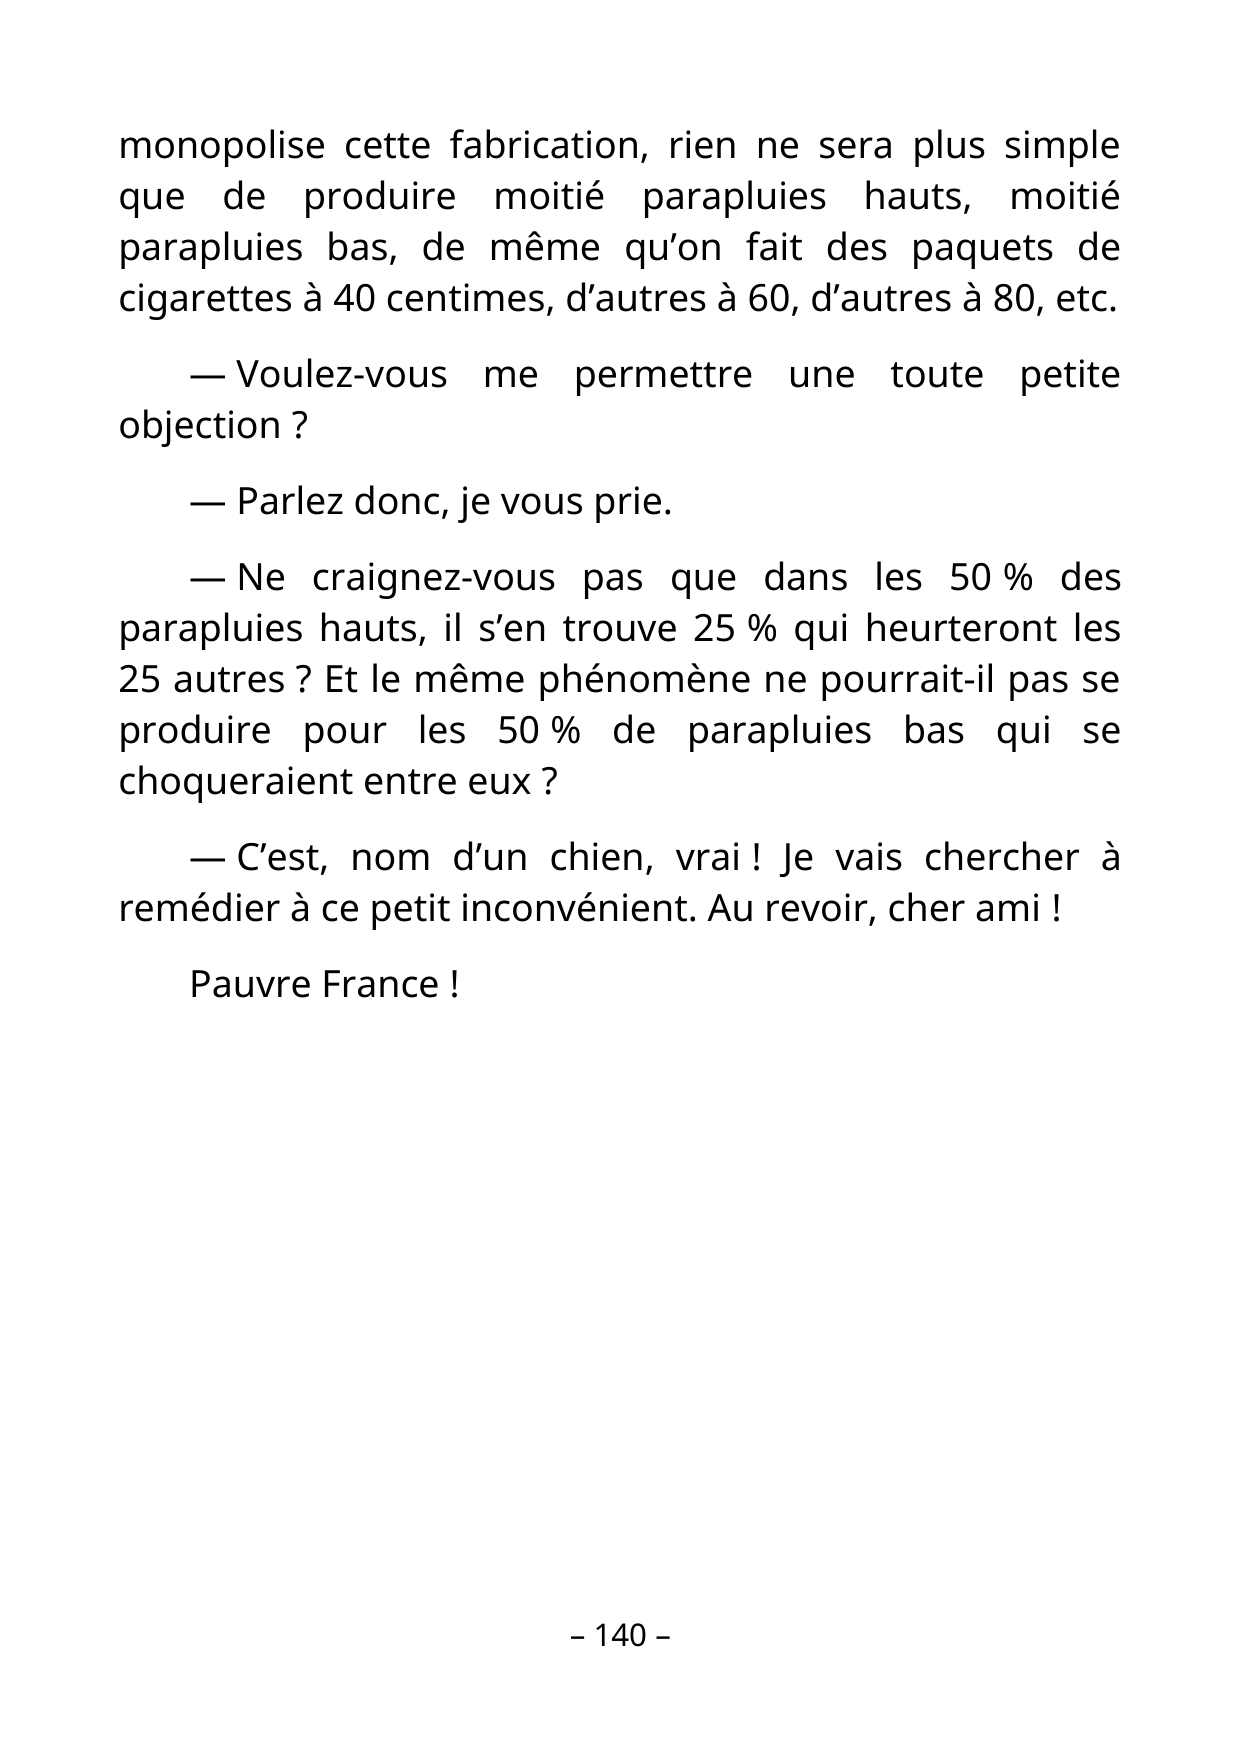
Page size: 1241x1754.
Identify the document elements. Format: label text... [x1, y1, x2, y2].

text — C’est, nom d’un chien, vrai ! Je vais chercher à remédier à ce petit inconvénient. Au revoir, cher ami ! [118, 831, 1122, 933]
text Pauvre France ! [118, 958, 1122, 1009]
text — Voulez-vous me permettre une toute petite objection ? [118, 347, 1122, 449]
text — Ne craignez-vous pas que dans les 50 % des parapluies hauts, il s’en trouve 25 % qui heurteront les 25 autres ? Et le même phénomène ne pourrait-il pas se produire pour les 50 % de parapluies bas qui se choqueraient entre eux ? [118, 550, 1122, 806]
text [118, 118, 1122, 322]
text — Parlez donc, je vous prie. [118, 474, 1122, 525]
